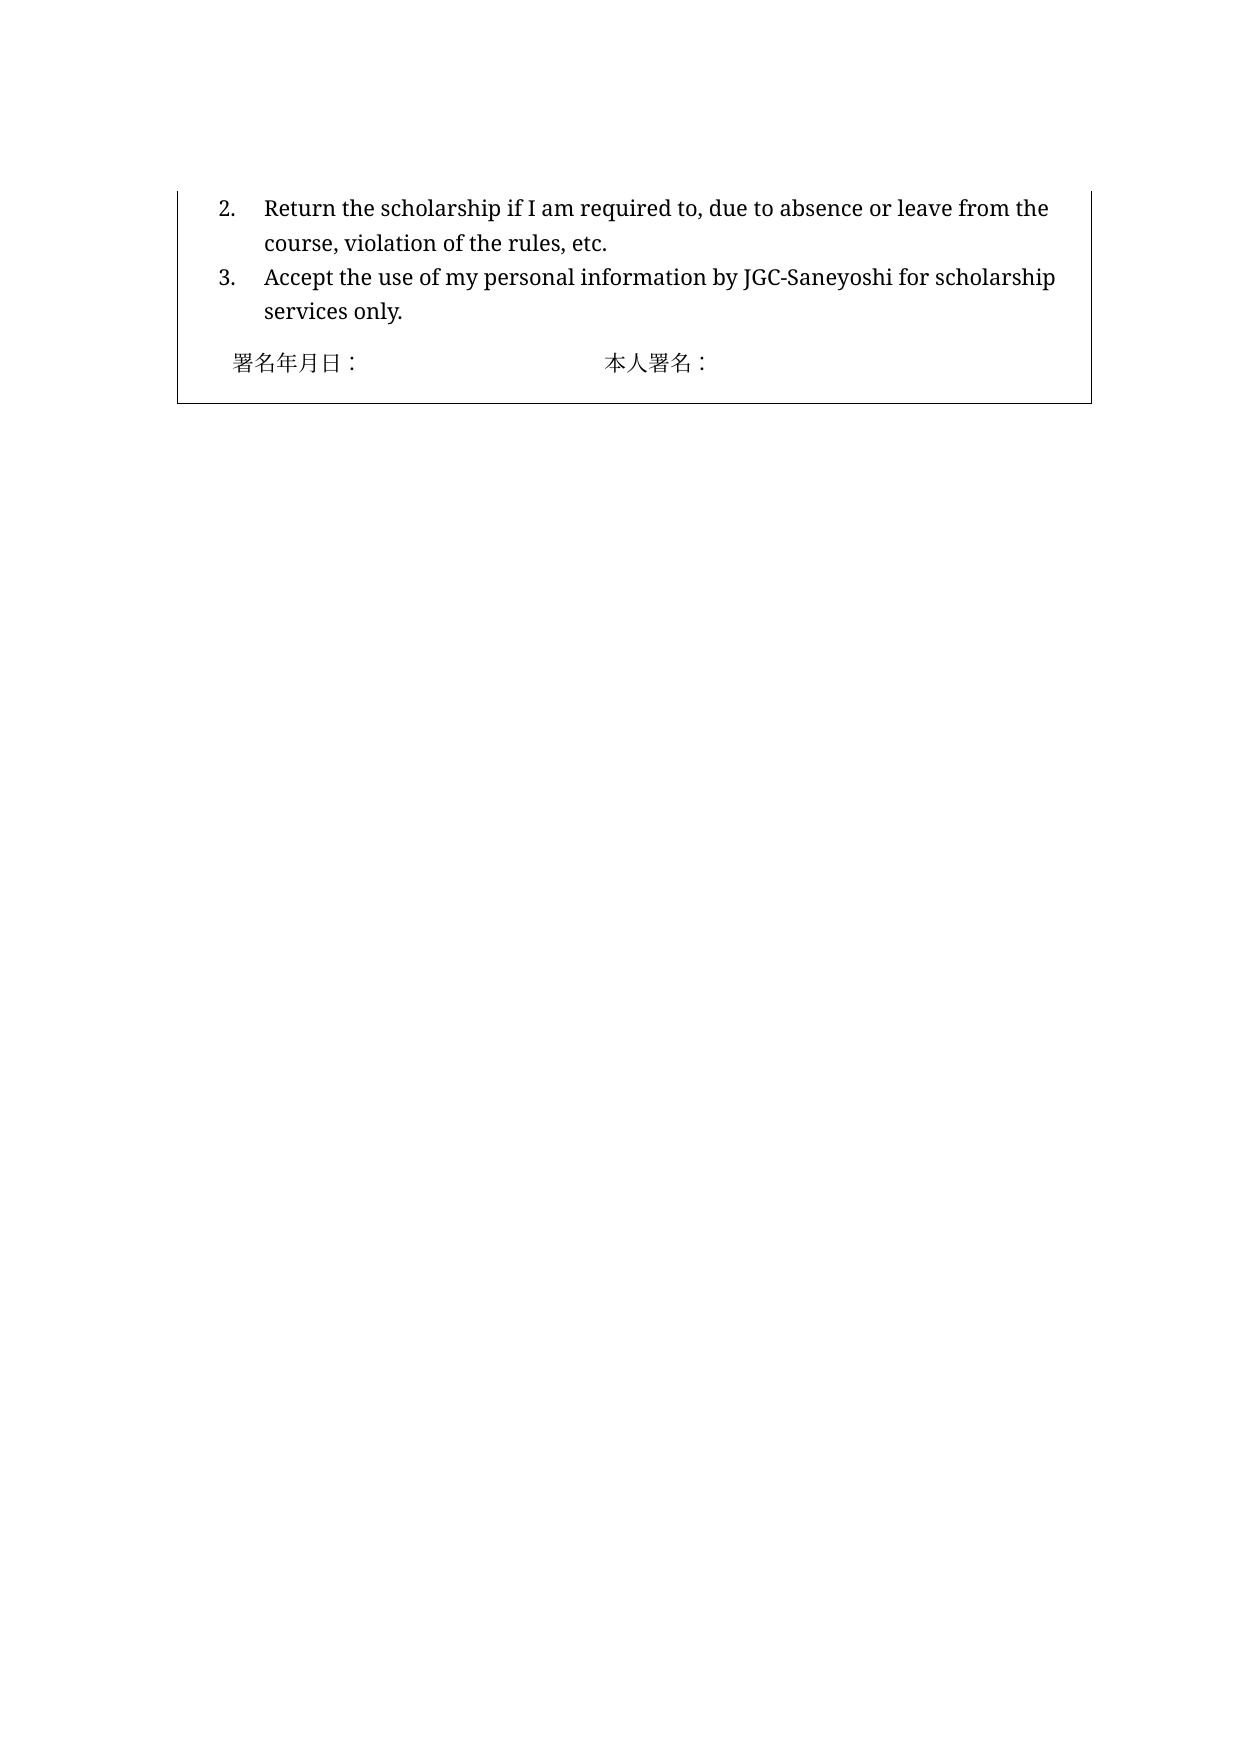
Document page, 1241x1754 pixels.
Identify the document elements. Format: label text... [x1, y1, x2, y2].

table_cell 署名年月日： 本人署名： [178, 328, 1091, 403]
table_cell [178, 191, 1091, 328]
